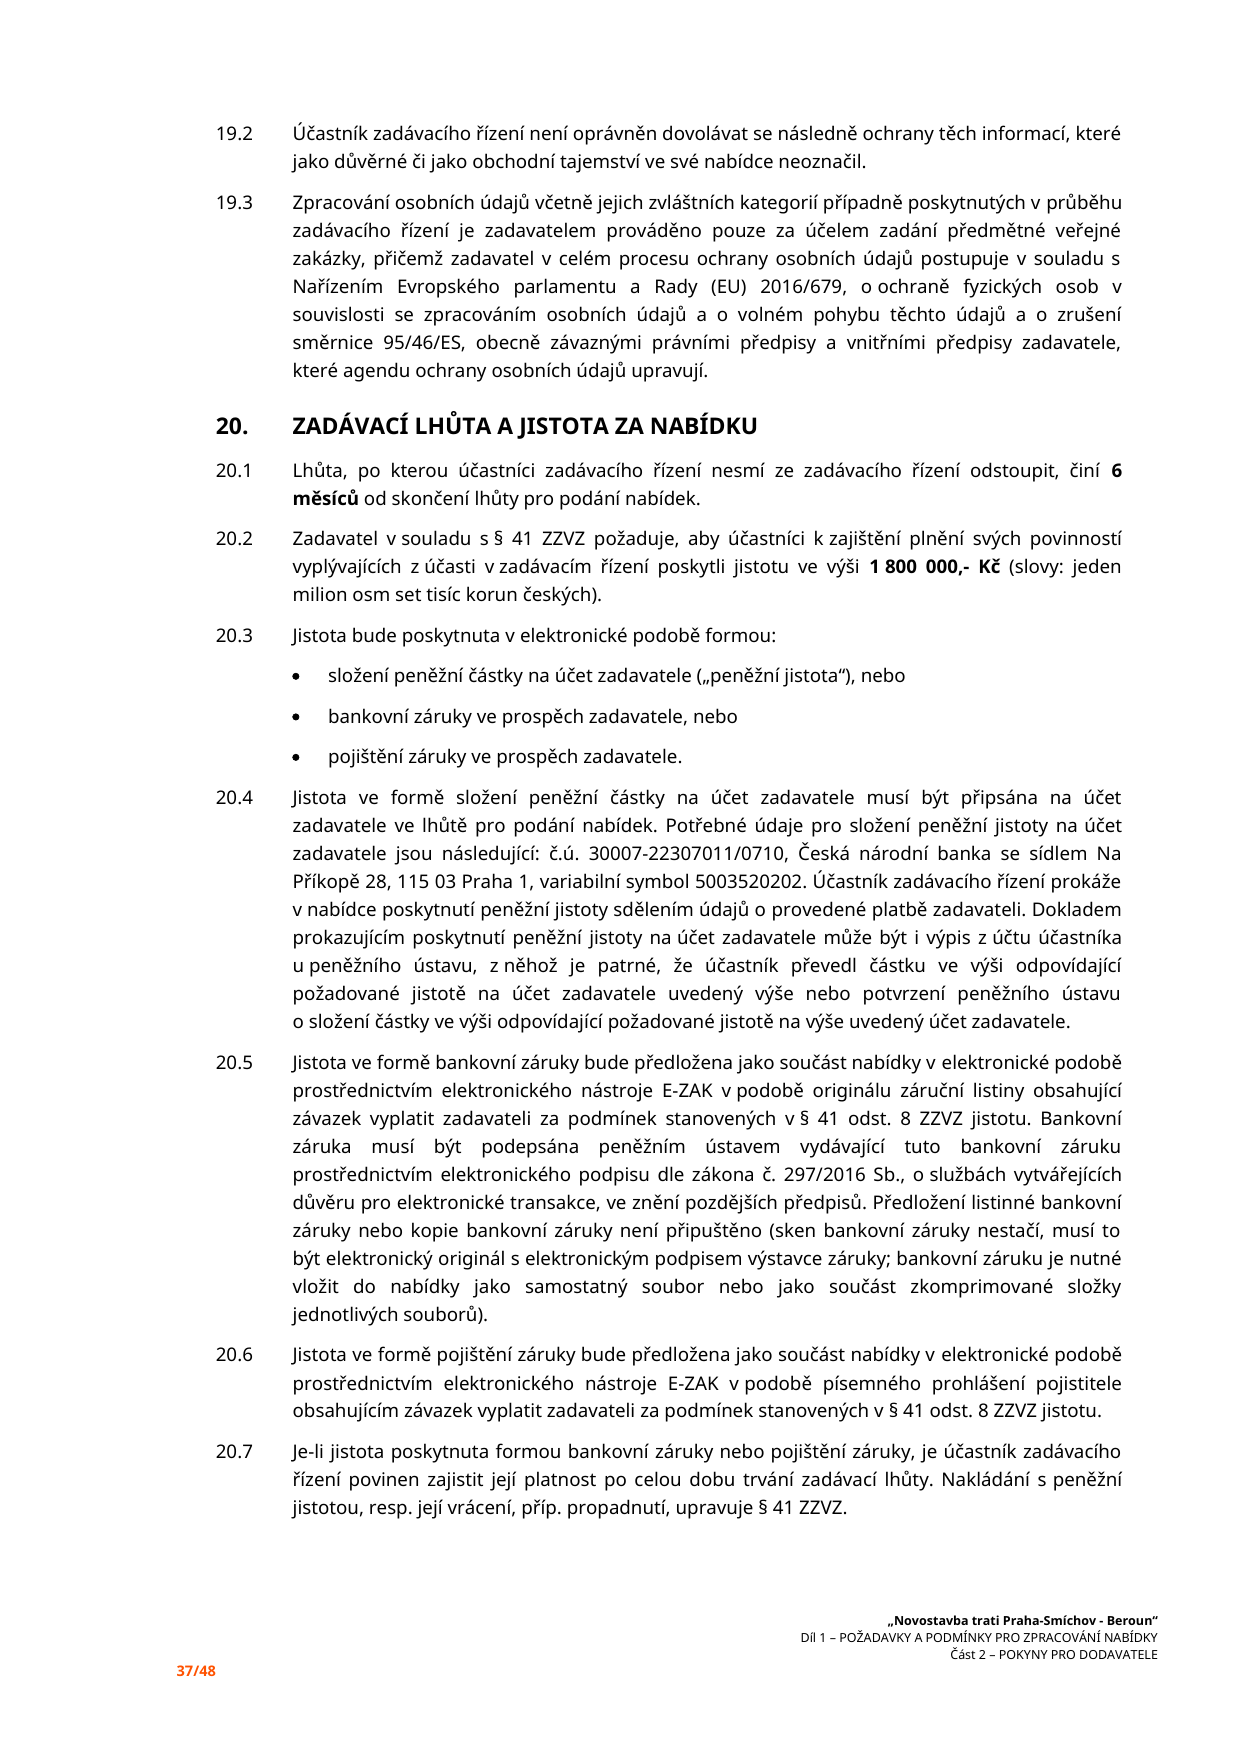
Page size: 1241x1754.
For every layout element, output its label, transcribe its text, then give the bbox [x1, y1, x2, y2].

text Je-li jistota poskytnuta formou bankovní záruky nebo pojištění záruky, je účastník zadávacího řízení povinen zajistit její platnost po celou dobu trvání zadávací lhůty. Nakládání s peněžní jistotou, resp. její vrácení, příp. propadnutí, upravuje § 41 ZZVZ. [216, 1438, 1122, 1520]
text Jistota ve formě složení peněžní částky na účet zadavatele musí být připsána na účet zadavatele ve lhůtě pro podání nabídek. Potřebné údaje pro složení peněžní jistoty na účet zadavatele jsou následující: č.ú. 30007-22307011/0710, Česká národní banka se sídlem Na Příkopě 28, 115 03 Praha 1, variabilní symbol 5003520202. Účastník zadávacího řízení prokáže v nabídce poskytnutí peněžní jistoty sdělením údajů o provedené platbě zadavateli. Dokladem prokazujícím poskytnutí peněžní jistoty na účet zadavatele může být i výpis z účtu účastníka u peněžního ústavu, z něhož je patrné, že účastník převedl částku ve výši odpovídající požadované jistotě na účet zadavatele uvedený výše nebo potvrzení peněžního ústavu o složení částky ve výši odpovídající požadované jistotě na výše uvedený účet zadavatele. [216, 784, 1122, 1034]
text Jistota bude poskytnuta v elektronické podobě formou: [216, 622, 1122, 648]
text Účastník zadávacího řízení není oprávněn dovolávat se následně ochrany těch informací, které jako důvěrné či jako obchodní tajemství ve své nabídce neoznačil. [216, 121, 1122, 174]
text Zadavatel v souladu s § 41 ZZVZ požaduje, aby účastníci k zajištění plnění svých povinností vyplývajících z účasti v zadávacím řízení poskytli jistotu ve výši 1 800 000,- Kč (slovy: jeden milion osm set tisíc korun českých). [216, 526, 1122, 607]
text Lhůta, po kterou účastníci zadávacího řízení nesmí ze zadávacího řízení odstoupit, činí 6 měsíců od skončení lhůty pro podání nabídek. [216, 457, 1122, 511]
text ZADÁVACÍ LHŮTA A JISTOTA ZA NABÍDKU [216, 410, 1122, 442]
text Zpracování osobních údajů včetně jejich zvláštních kategorií případně poskytnutých v průběhu zadávacího řízení je zadavatelem prováděno pouze za účelem zadání předmětné veřejné zakázky, přičemž zadavatel v celém procesu ochrany osobních údajů postupuje v souladu s Nařízením Evropského parlamentu a Rady (EU) 2016/679, o ochraně fyzických osob v souvislosti se zpracováním osobních údajů a o volném pohybu těchto údajů a o zrušení směrnice 95/46/ES, obecně závaznými právními předpisy a vnitřními předpisy zadavatele, které agendu ochrany osobních údajů upravují. [216, 189, 1122, 383]
text bankovní záruky ve prospěch zadavatele, nebo [292, 703, 1122, 729]
text Jistota ve formě pojištění záruky bude předložena jako součást nabídky v elektronické podobě prostřednictvím elektronického nástroje E-ZAK v podobě písemného prohlášení pojistitele obsahujícím závazek vyplatit zadavateli za podmínek stanovených v § 41 odst. 8 ZZVZ jistotu. [216, 1342, 1122, 1423]
text složení peněžní částky na účet zadavatele („peněžní jistota“), nebo [292, 663, 1122, 688]
text Jistota ve formě bankovní záruky bude předložena jako součást nabídky v elektronické podobě prostřednictvím elektronického nástroje E-ZAK v podobě originálu záruční listiny obsahující závazek vyplatit zadavateli za podmínek stanovených v § 41 odst. 8 ZZVZ jistotu. Bankovní záruka musí být podepsána peněžním ústavem vydávající tuto bankovní záruku prostřednictvím elektronického podpisu dle zákona č. 297/2016 Sb., o službách vytvářejících důvěru pro elektronické transakce, ve znění pozdějších předpisů. Předložení listinné bankovní záruky nebo kopie bankovní záruky není připuštěno (sken bankovní záruky nestačí, musí to být elektronický originál s elektronickým podpisem výstavce záruky; bankovní záruku je nutné vložit do nabídky jako samostatný soubor nebo jako součást zkomprimované složky jednotlivých souborů). [216, 1049, 1122, 1327]
text pojištění záruky ve prospěch zadavatele. [292, 744, 1122, 769]
